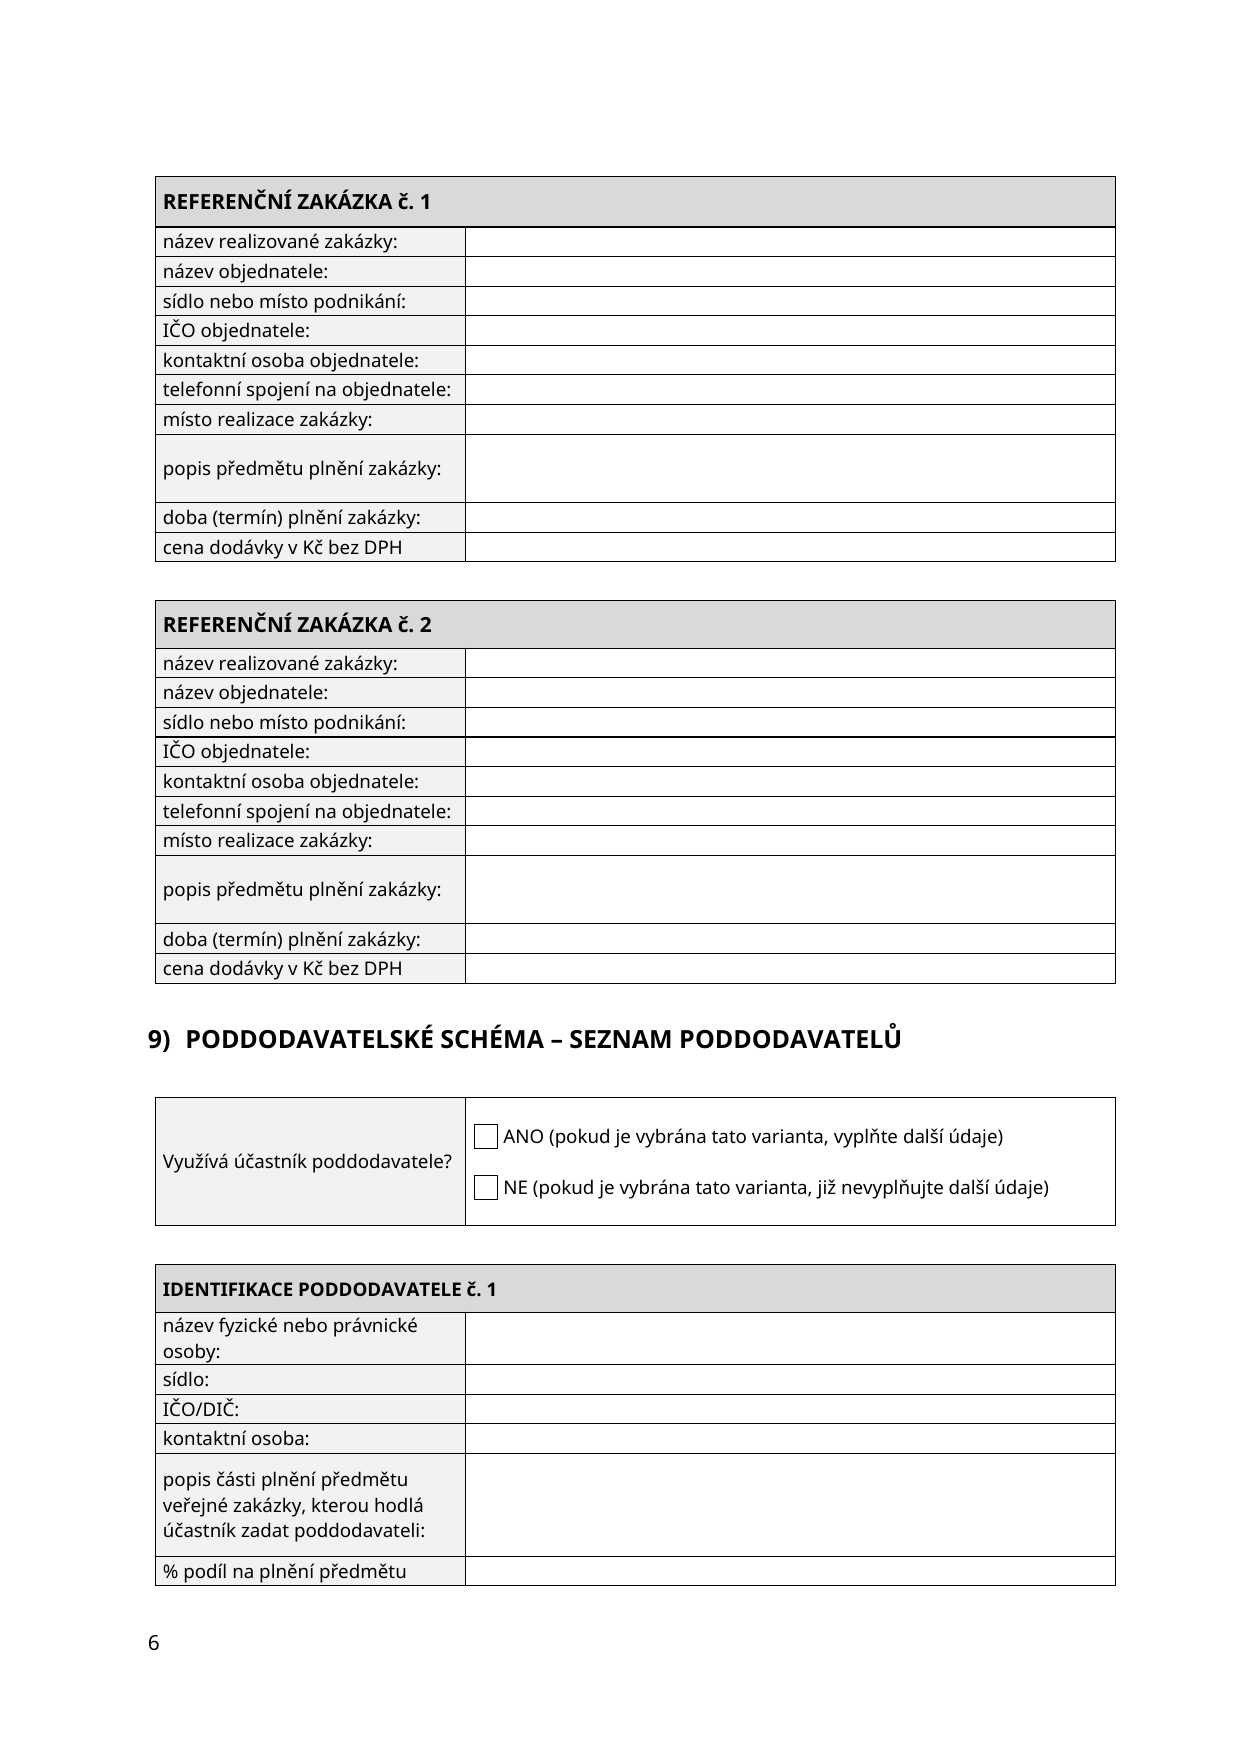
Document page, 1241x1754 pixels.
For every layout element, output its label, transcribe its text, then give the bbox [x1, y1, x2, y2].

table_cell [466, 287, 1115, 315]
table_cell IČO/DIČ: [156, 1395, 465, 1423]
table_cell název realizované zakázky: [156, 228, 465, 256]
table_cell [466, 533, 1115, 561]
table_cell [466, 405, 1115, 433]
table_header REFERENČNÍ ZAKÁZKA č. 2 [156, 601, 1115, 648]
table_cell popis části plnění předmětu veřejné zakázky, kterou hodlá účastník zadat poddodavateli: [156, 1454, 465, 1556]
table_cell IČO objednatele: [156, 738, 465, 766]
table_cell sídlo: [156, 1365, 465, 1393]
table_cell cena dodávky v Kč bez DPH [156, 954, 465, 982]
table_cell [466, 1424, 1115, 1453]
subtitle PODDODAVATELSKÉ SCHÉMA – SEZNAM PODDODAVATELŮ [148, 1022, 903, 1056]
table_cell doba (termín) plnění zakázky: [156, 503, 465, 532]
table_cell [466, 649, 1115, 677]
table_cell [466, 954, 1115, 982]
table_cell [466, 738, 1115, 766]
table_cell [156, 1557, 465, 1585]
table_cell telefonní spojení na objednatele: [156, 797, 465, 825]
table_cell cena dodávky v Kč bez DPH [156, 533, 465, 561]
table_cell místo realizace zakázky: [156, 826, 465, 855]
table_cell [466, 708, 1115, 736]
table_cell místo realizace zakázky: [156, 405, 465, 433]
table_cell sídlo nebo místo podnikání: [156, 287, 465, 315]
table_cell [466, 856, 1115, 923]
table_cell kontaktní osoba objednatele: [156, 346, 465, 374]
table_cell [466, 1454, 1115, 1556]
table_cell [466, 797, 1115, 825]
table_cell [466, 375, 1115, 404]
table_cell [466, 257, 1115, 286]
table_cell [466, 1557, 1115, 1585]
table_cell [466, 228, 1115, 256]
table_header ANO (pokud je vybrána tato varianta, vyplňte další údaje) NE (pokud je vybrána tato varianta, již nevyplňujte další údaje) [466, 1098, 1115, 1225]
table_cell název objednatele: [156, 257, 465, 286]
table_cell [466, 1395, 1115, 1423]
table_header REFERENČNÍ ZAKÁZKA č. 1 [156, 177, 1115, 226]
table_header Využívá účastník poddodavatele? [156, 1098, 465, 1225]
table_cell [466, 1365, 1115, 1393]
table_cell [466, 503, 1115, 532]
table_cell [466, 767, 1115, 796]
table_cell sídlo nebo místo podnikání: [156, 708, 465, 736]
table_header IDENTIFIKACE PODDODAVATELE č. 1 [156, 1265, 1115, 1312]
table_cell kontaktní osoba objednatele: [156, 767, 465, 796]
table_cell název fyzické nebo právnické osoby: [156, 1313, 465, 1364]
table_cell [466, 316, 1115, 345]
table_cell kontaktní osoba: [156, 1424, 465, 1453]
table_cell [466, 1313, 1115, 1364]
table_cell [466, 435, 1115, 502]
table_cell [466, 924, 1115, 953]
table_cell [466, 678, 1115, 707]
table_cell popis předmětu plnění zakázky: [156, 435, 465, 502]
table_cell doba (termín) plnění zakázky: [156, 924, 465, 953]
table_cell telefonní spojení na objednatele: [156, 375, 465, 404]
table_cell IČO objednatele: [156, 316, 465, 345]
table_cell popis předmětu plnění zakázky: [156, 856, 465, 923]
table_cell [466, 346, 1115, 374]
table_cell [466, 826, 1115, 855]
table_cell název realizované zakázky: [156, 649, 465, 677]
table_cell název objednatele: [156, 678, 465, 707]
